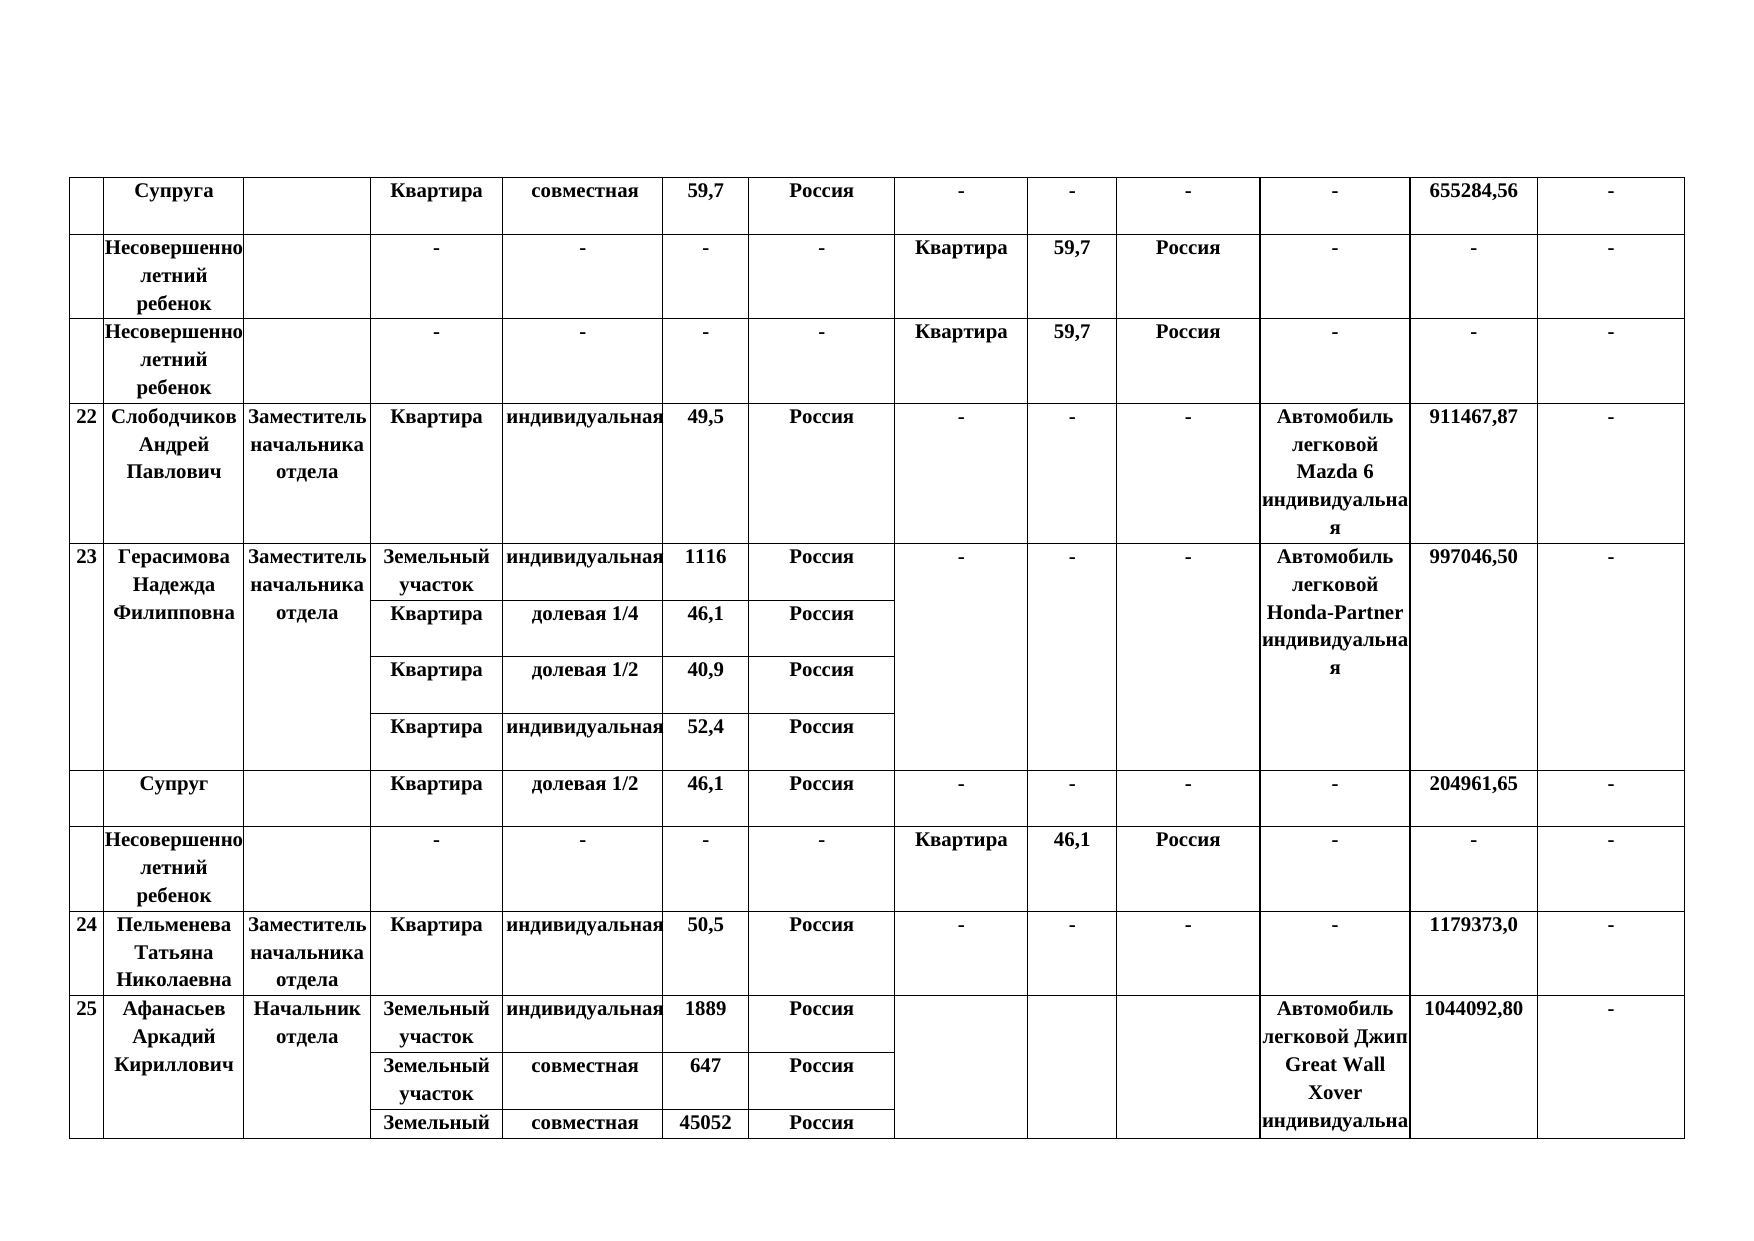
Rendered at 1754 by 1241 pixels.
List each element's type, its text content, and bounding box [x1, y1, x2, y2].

table_cell 1179373,0 [1411, 912, 1537, 995]
table_cell - [1538, 771, 1684, 826]
table_cell - [1028, 771, 1116, 826]
table_cell - [1028, 178, 1116, 234]
table_cell [1028, 996, 1116, 1137]
table_cell долевая 1/4 [503, 601, 662, 656]
table_cell - [663, 235, 748, 318]
table_cell - [895, 544, 1027, 769]
table_cell [70, 178, 103, 234]
table_cell Россия [749, 912, 894, 995]
table_cell - [1538, 827, 1684, 911]
table_cell - [1411, 319, 1537, 403]
table_cell - [503, 235, 662, 318]
table_cell Россия [749, 178, 894, 234]
table_cell совместная [503, 178, 662, 234]
table_cell [70, 319, 103, 403]
table_cell индивидуальная [503, 996, 662, 1052]
table_cell - [1411, 827, 1537, 911]
table_cell Земельный участок [371, 1053, 502, 1108]
table_cell - [749, 235, 894, 318]
table_cell - [895, 912, 1027, 995]
table_cell 40,9 [663, 657, 748, 713]
table_cell Афанасьев Аркадий Кириллович [104, 996, 243, 1137]
table_cell Автомобиль легковой Honda-Partner индивидуальная [1261, 544, 1409, 769]
table_cell [244, 319, 370, 403]
table_cell индивидуальная [503, 912, 662, 995]
table_cell Россия [1117, 235, 1259, 318]
table_cell Квартира [895, 827, 1027, 911]
table_cell индивидуальная [503, 714, 662, 769]
table_cell Несовершеннолетний ребенок [104, 235, 243, 318]
table_cell Заместитель начальника отдела [244, 544, 370, 769]
table_cell Земельный участок [371, 996, 502, 1052]
table_cell Пельменева Татьяна Николаевна [104, 912, 243, 995]
table_cell [244, 827, 370, 911]
table_cell 647 [663, 1053, 748, 1108]
table_cell - [1117, 912, 1259, 995]
table_cell 46,1 [663, 771, 748, 826]
table_cell индивидуальная [503, 544, 662, 599]
table_cell - [1117, 771, 1259, 826]
table_cell - [1261, 912, 1409, 995]
table_cell Квартира [371, 657, 502, 713]
table_cell Россия [749, 657, 894, 713]
table_cell 655284,56 [1411, 178, 1537, 234]
table_cell [1117, 996, 1259, 1137]
table_cell Россия [749, 1053, 894, 1108]
table_cell Квартира [895, 319, 1027, 403]
table_cell [70, 771, 103, 826]
table_cell - [1411, 235, 1537, 318]
table_cell Россия [749, 1110, 894, 1137]
table_cell - [1117, 404, 1259, 543]
table_cell 46,1 [1028, 827, 1116, 911]
table_cell Супруг [104, 771, 243, 826]
table_cell Заместитель начальника отдела [244, 912, 370, 995]
table_cell [70, 235, 103, 318]
table_cell Супруга [104, 178, 243, 234]
table_cell 59,7 [1028, 235, 1116, 318]
table_cell Заместитель начальника отдела [244, 404, 370, 543]
table_cell - [1261, 319, 1409, 403]
table_cell [244, 771, 370, 826]
table_cell Россия [749, 714, 894, 769]
table_cell - [895, 178, 1027, 234]
table_cell Несовершеннолетний ребенок [104, 827, 243, 911]
table_cell 25 [70, 996, 103, 1137]
table_cell - [1261, 178, 1409, 234]
table_cell - [1261, 235, 1409, 318]
table_cell Россия [749, 544, 894, 599]
table_cell - [1261, 827, 1409, 911]
table_cell Квартира [371, 714, 502, 769]
table_cell [70, 827, 103, 911]
table_cell - [371, 235, 502, 318]
table_cell 50,5 [663, 912, 748, 995]
table_cell 59,7 [663, 178, 748, 234]
table_cell - [1538, 404, 1684, 543]
table_cell - [503, 827, 662, 911]
table_cell Квартира [371, 178, 502, 234]
table_cell Несовершеннолетний ребенок [104, 319, 243, 403]
table_cell - [663, 319, 748, 403]
table_cell Россия [1117, 827, 1259, 911]
table_cell Россия [749, 771, 894, 826]
table_cell - [1538, 178, 1684, 234]
table_cell - [1028, 544, 1116, 769]
table_cell [244, 235, 370, 318]
table_cell - [1261, 771, 1409, 826]
table_cell индивидуальная [503, 404, 662, 543]
table_cell 1044092,80 [1411, 996, 1537, 1137]
table_cell - [749, 319, 894, 403]
table_cell 46,1 [663, 601, 748, 656]
table_cell 52,4 [663, 714, 748, 769]
table_cell - [503, 319, 662, 403]
table_cell Россия [1117, 319, 1259, 403]
table_cell - [1538, 235, 1684, 318]
table_cell долевая 1/2 [503, 771, 662, 826]
table_cell - [371, 827, 502, 911]
table_cell - [895, 771, 1027, 826]
table_cell - [1117, 178, 1259, 234]
table_cell Россия [749, 404, 894, 543]
table_cell - [1028, 404, 1116, 543]
table_cell [895, 996, 1027, 1137]
table_cell 997046,50 [1411, 544, 1537, 769]
table_cell 22 [70, 404, 103, 543]
table_cell - [1028, 912, 1116, 995]
table_cell Герасимова Надежда Филипповна [104, 544, 243, 769]
table_cell Начальник отдела [244, 996, 370, 1137]
table_cell - [1117, 544, 1259, 769]
table_cell 45052 [663, 1110, 748, 1137]
table_cell Земельный участок [371, 1110, 502, 1137]
table_cell 24 [70, 912, 103, 995]
table_cell Квартира [895, 235, 1027, 318]
table_cell Квартира [371, 912, 502, 995]
table_cell Земельный участок [371, 544, 502, 599]
table_cell [244, 178, 370, 234]
table_cell 911467,87 [1411, 404, 1537, 543]
table_cell Слободчиков Андрей Павлович [104, 404, 243, 543]
table_cell Россия [749, 601, 894, 656]
table_cell 1889 [663, 996, 748, 1052]
table_cell Автомобиль легковой Mazda 6 индивидуальная [1261, 404, 1409, 543]
table_cell совместная [503, 1110, 662, 1137]
table_cell совместная [503, 1053, 662, 1108]
table_cell - [663, 827, 748, 911]
table_cell - [371, 319, 502, 403]
table_cell 23 [70, 544, 103, 769]
table_cell 49,5 [663, 404, 748, 543]
table_cell 204961,65 [1411, 771, 1537, 826]
table_cell 1116 [663, 544, 748, 599]
table_cell 59,7 [1028, 319, 1116, 403]
table_cell Квартира [371, 404, 502, 543]
table_cell - [1538, 544, 1684, 769]
table_cell - [1538, 912, 1684, 995]
table_cell - [895, 404, 1027, 543]
table_cell - [749, 827, 894, 911]
table_cell Автомобиль легковой Джип Great Wall Xover индивидуальная Автомобиль грузовой КИА-Бонго III индивидуальная [1261, 996, 1409, 1137]
table_cell Квартира [371, 771, 502, 826]
table_cell - [1538, 996, 1684, 1137]
table_cell Россия [749, 996, 894, 1052]
table_cell - [1538, 319, 1684, 403]
table_cell Квартира [371, 601, 502, 656]
table_cell долевая 1/2 [503, 657, 662, 713]
